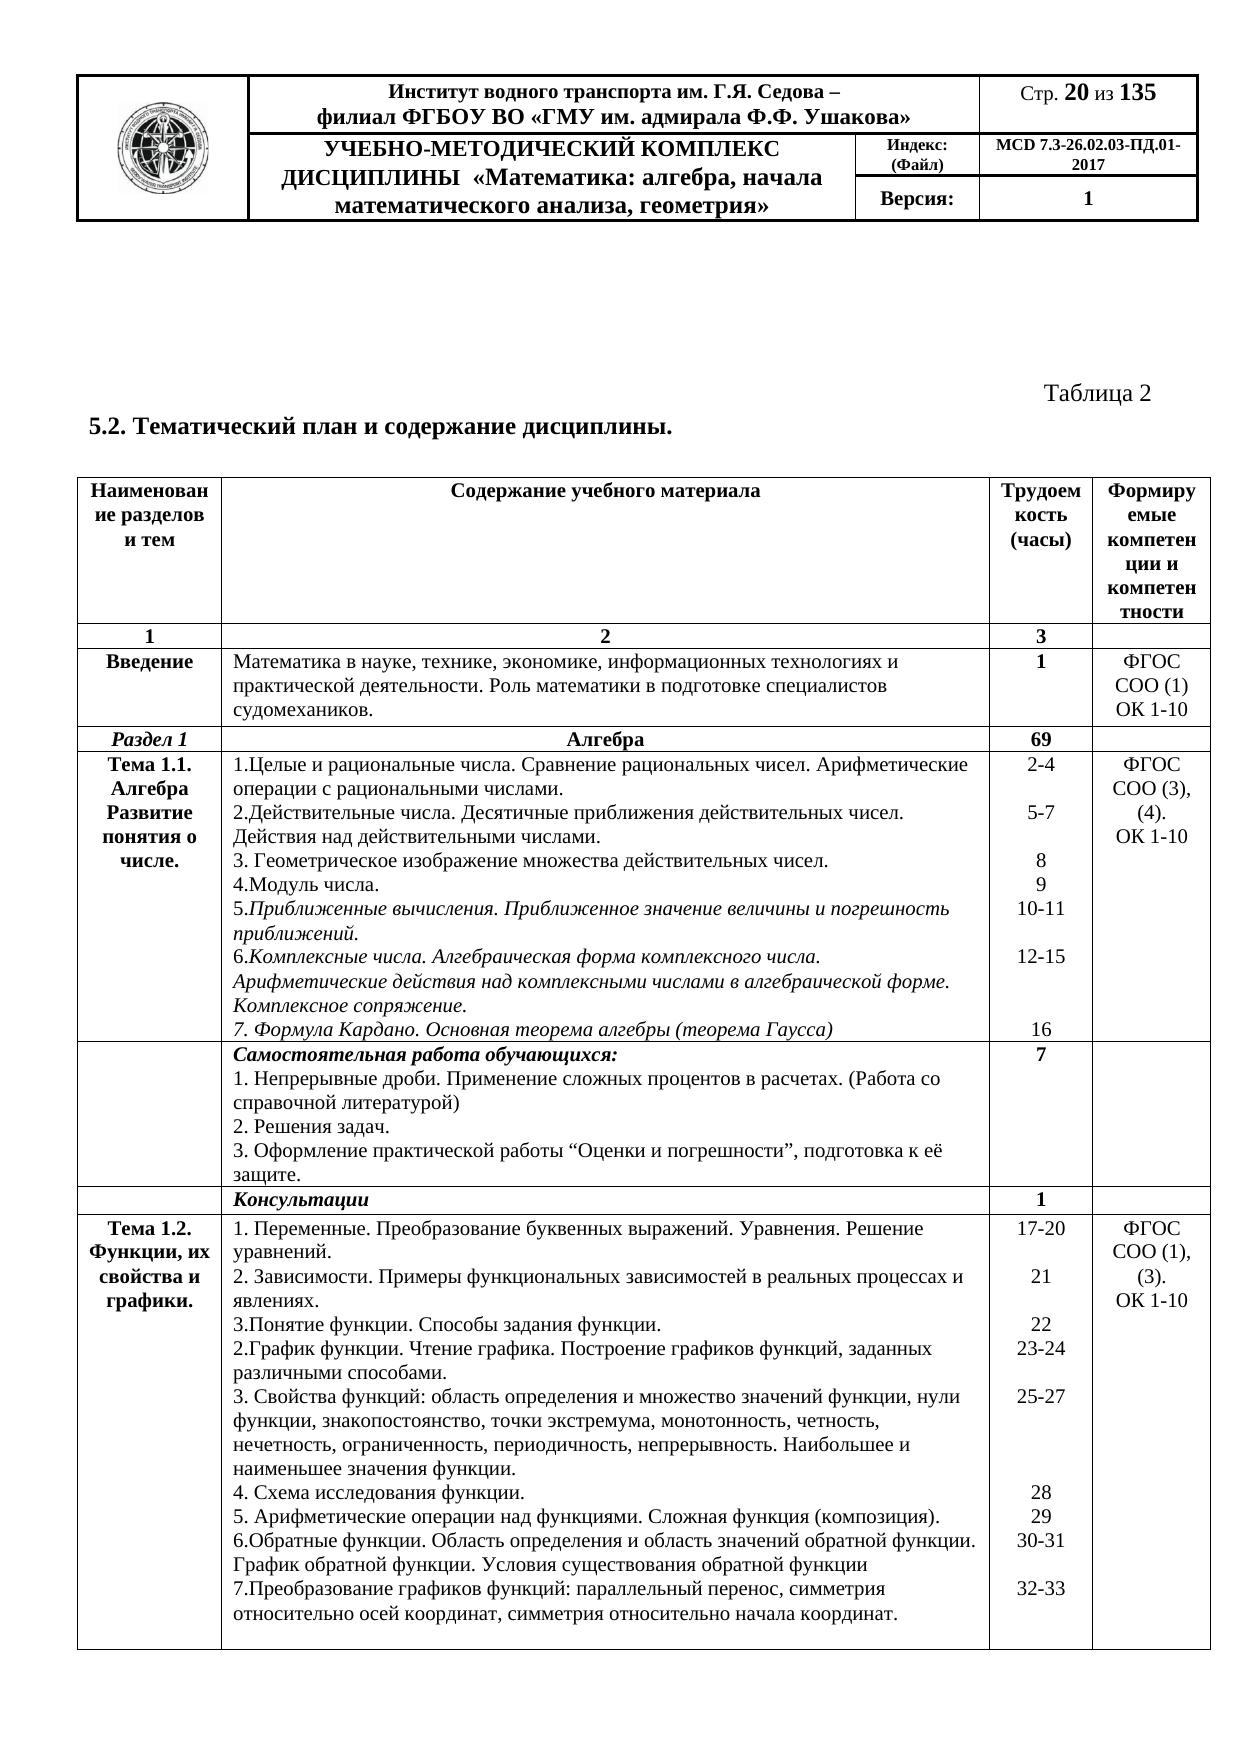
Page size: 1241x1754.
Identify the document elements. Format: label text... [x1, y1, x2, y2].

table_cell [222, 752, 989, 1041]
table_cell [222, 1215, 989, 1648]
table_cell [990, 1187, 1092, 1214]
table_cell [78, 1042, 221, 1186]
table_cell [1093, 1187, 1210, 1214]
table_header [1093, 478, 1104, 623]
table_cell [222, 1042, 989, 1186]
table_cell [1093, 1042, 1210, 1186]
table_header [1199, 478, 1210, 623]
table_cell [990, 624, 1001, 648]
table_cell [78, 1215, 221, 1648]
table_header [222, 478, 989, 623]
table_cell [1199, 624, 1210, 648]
picture [117, 102, 209, 194]
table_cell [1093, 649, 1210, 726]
text Таблица 2 [89, 378, 1152, 407]
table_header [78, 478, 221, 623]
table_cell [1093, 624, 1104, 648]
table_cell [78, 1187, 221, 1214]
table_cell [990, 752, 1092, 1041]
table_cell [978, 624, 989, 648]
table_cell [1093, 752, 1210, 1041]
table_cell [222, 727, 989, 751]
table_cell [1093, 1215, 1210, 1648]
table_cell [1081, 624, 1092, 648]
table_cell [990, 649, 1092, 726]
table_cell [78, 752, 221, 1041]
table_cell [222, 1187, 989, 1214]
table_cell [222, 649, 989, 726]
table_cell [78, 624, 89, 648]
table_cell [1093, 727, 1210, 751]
text 5.2. Тематический план и содержание дисциплины. [89, 411, 1152, 440]
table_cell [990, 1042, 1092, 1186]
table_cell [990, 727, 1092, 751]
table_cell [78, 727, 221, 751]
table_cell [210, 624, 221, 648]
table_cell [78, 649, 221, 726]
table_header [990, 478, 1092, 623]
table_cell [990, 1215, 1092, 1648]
